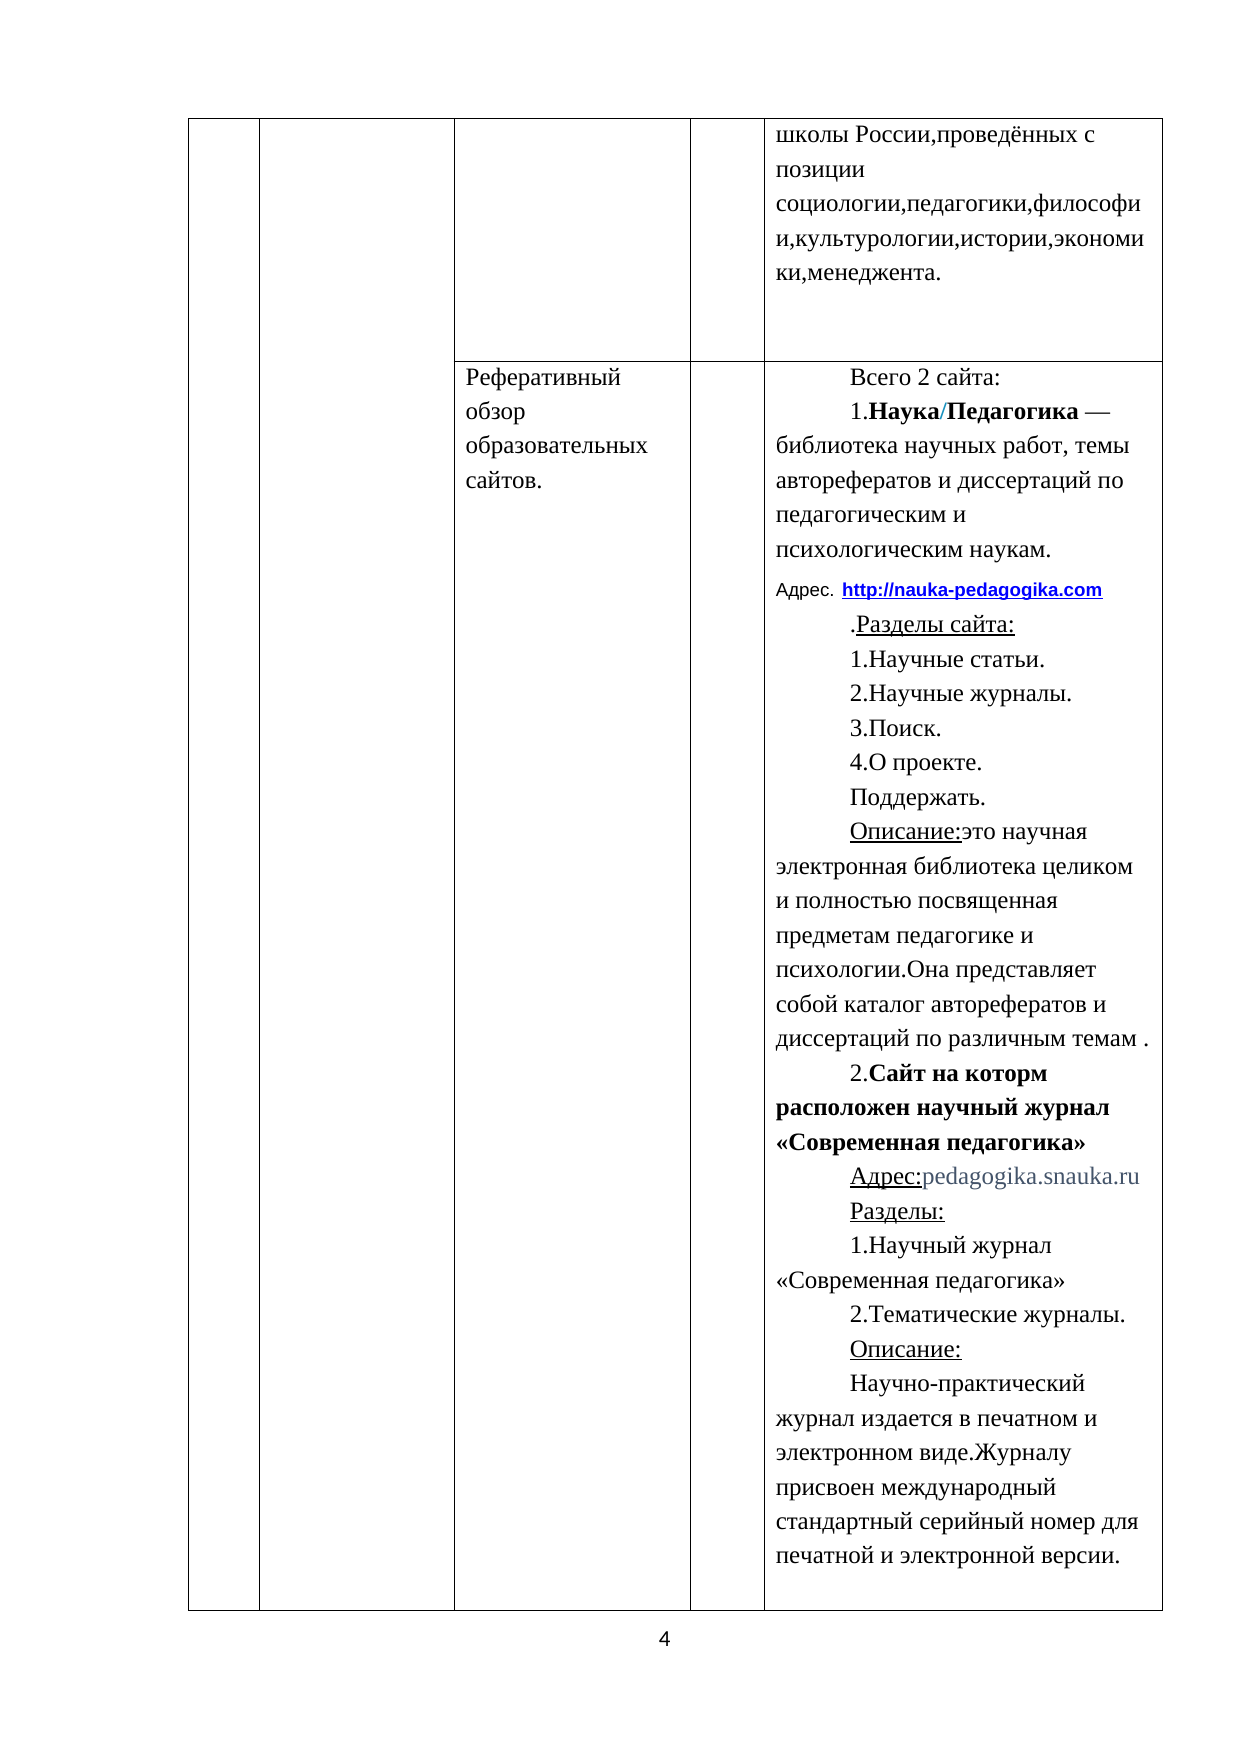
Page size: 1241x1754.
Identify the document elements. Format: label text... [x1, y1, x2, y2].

table_cell [691, 362, 764, 1609]
table_cell [691, 119, 764, 361]
table_cell Реферативный обзор образовательных сайтов. [455, 362, 690, 1609]
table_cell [455, 119, 690, 361]
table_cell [260, 119, 454, 1609]
table_cell Всего 2 сайта: 1.Наука/Педагогика — библиотека научных работ, темы авторефератов и диссертаций по педагогическим и психологическим наукам. Адрес. http://nauka-pedagogika.com .Разделы сайта: 1.Научные статьи. 2.Научные журналы. 3.Поиск. 4.О проекте. Поддержать. Описание:это научная электронная библиотека целиком и полностью посвященная предметам педагогике и психологии.Она представляет собой каталог авторефератов и диссертаций по различным темам . 2.Сайт на которм расположен научный журнал «Современная педагогика» Адрес:pedagogika.snauka.ru Разделы: 1.Научный журнал «Современная педагогика» 2.Тематические журналы. Описание: Научно-практический журнал издается в печатном и электронном виде.Журналу присвоен международный стандартный серийный номер для печатной и электронной версии. [765, 362, 1162, 1609]
table_cell 2 [189, 119, 259, 1609]
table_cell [765, 119, 1162, 361]
